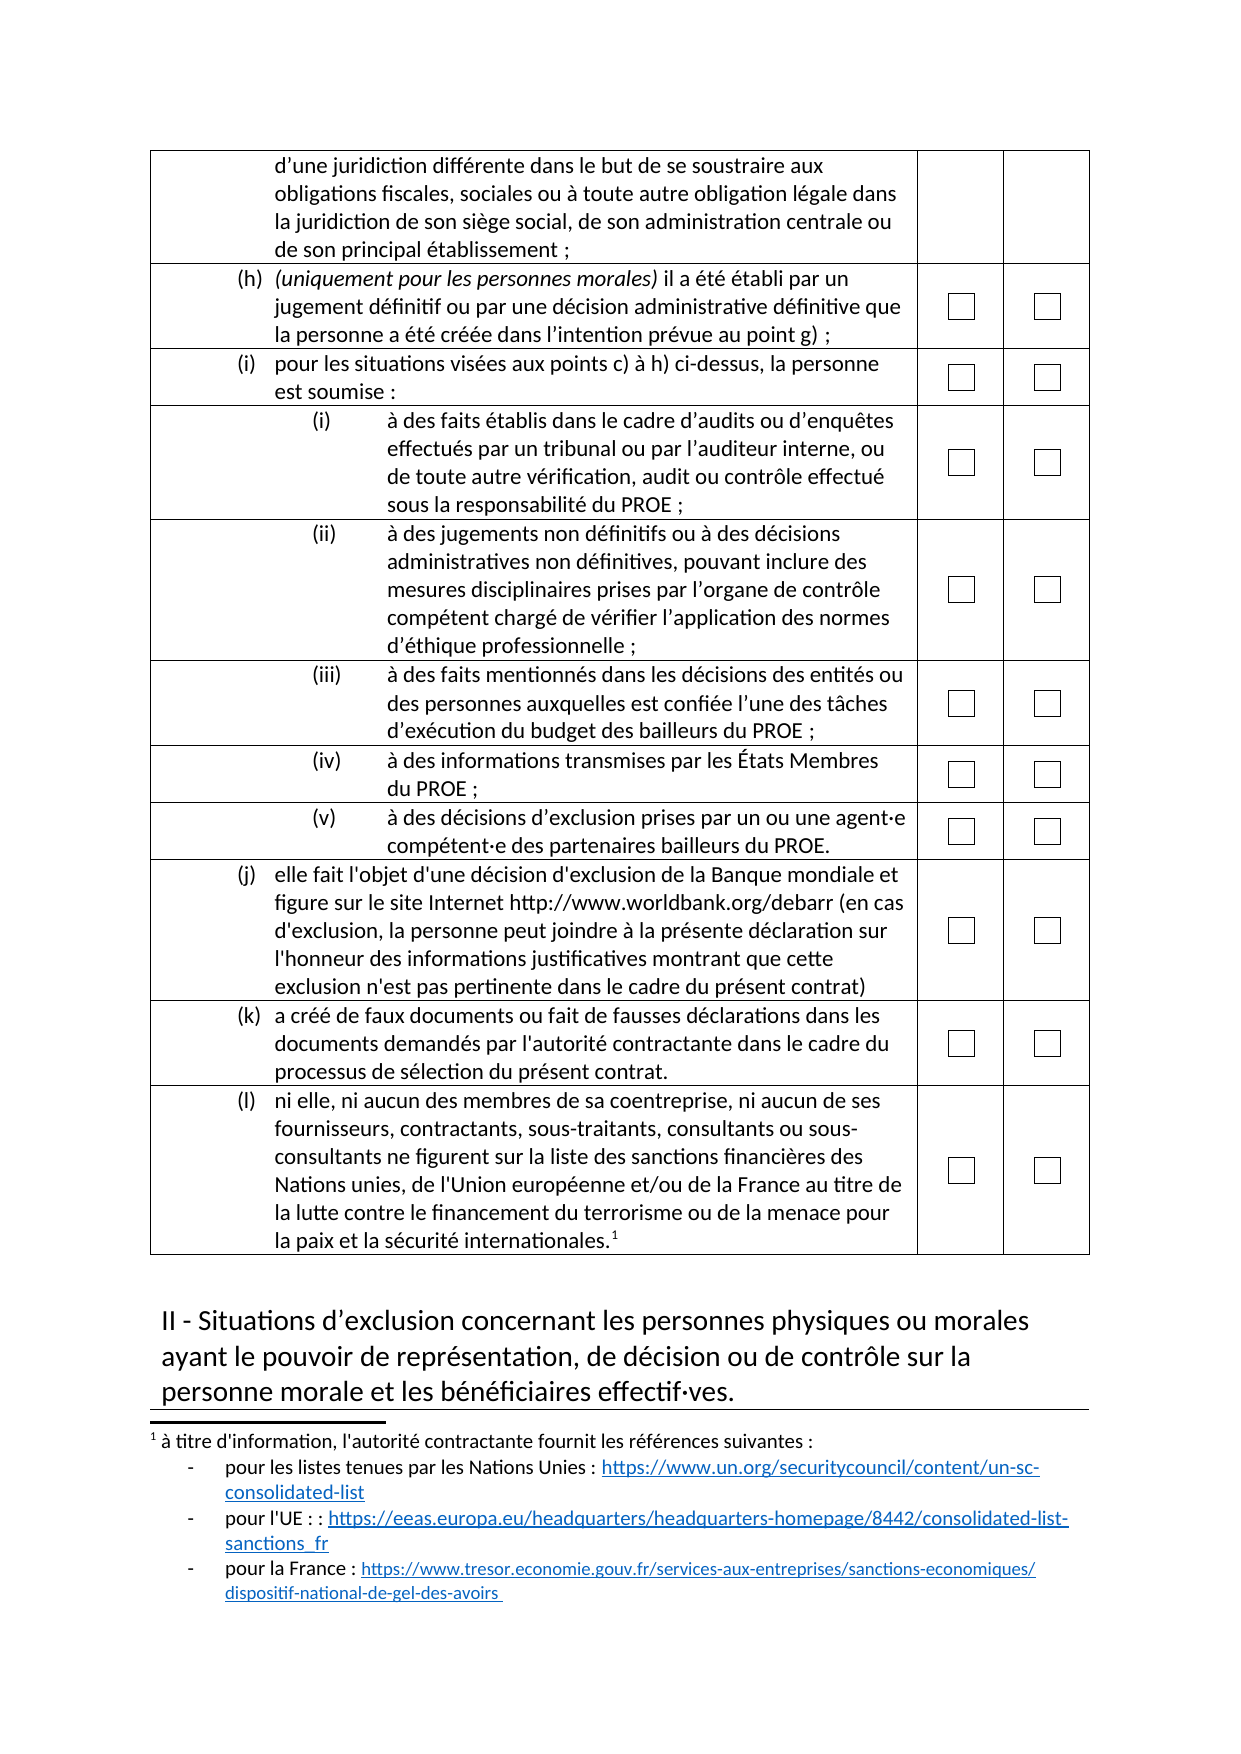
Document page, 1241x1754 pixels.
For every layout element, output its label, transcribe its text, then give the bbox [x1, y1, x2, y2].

table_cell à des décisions d’exclusion prises par un ou une agent·e compétent·e des partenaires bailleurs du PROE. [151, 803, 917, 859]
table_cell [1004, 746, 1089, 802]
table_cell [1004, 520, 1089, 659]
table_cell [918, 520, 1003, 659]
table_cell [1004, 1086, 1089, 1254]
table_cell [918, 151, 1003, 263]
table_cell [918, 264, 1003, 348]
table_cell à des informations transmises par les États Membres du PROE ; [151, 746, 917, 802]
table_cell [151, 151, 917, 263]
table_cell [1004, 151, 1089, 263]
table_cell [918, 746, 1003, 802]
table_cell pour les situations visées aux points c) à h) ci-dessus, la personne est soumise : [151, 349, 917, 405]
table_cell [918, 349, 1003, 405]
table_cell à des faits établis dans le cadre d’audits ou d’enquêtes effectués par un tribunal ou par l’auditeur interne, ou de toute autre vérification, audit ou contrôle effectué sous la responsabilité du PROE ; [151, 406, 917, 518]
table_cell ni elle, ni aucun des membres de sa coentreprise, ni aucun de ses fournisseurs, contractants, sous-traitants, consultants ou sous-consultants ne figurent sur la liste des sanctions financières des Nations unies, de l'Union européenne et/ou de la France au titre de la lutte contre le financement du terrorisme ou de la menace pour la paix et la sécurité internationales. [151, 1086, 917, 1254]
table_cell [918, 1001, 1003, 1085]
table_cell [1004, 264, 1089, 348]
table_cell [918, 661, 1003, 745]
table_cell à des jugements non définitifs ou à des décisions administratives non définitives, pouvant inclure des mesures disciplinaires prises par l’organe de contrôle compétent chargé de vérifier l’application des normes d’éthique professionnelle ; [151, 520, 917, 659]
table_cell [918, 803, 1003, 859]
table_cell [1004, 1001, 1089, 1085]
table_cell à des faits mentionnés dans les décisions des entités ou des personnes auxquelles est confiée l’une des tâches d’exécution du budget des bailleurs du PROE ; [151, 661, 917, 745]
table_cell [918, 1086, 1003, 1254]
table_cell a créé de faux documents ou fait de fausses déclarations dans les documents demandés par l'autorité contractante dans le cadre du processus de sélection du présent contrat. [151, 1001, 917, 1085]
table_cell elle fait l'objet d'une décision d'exclusion de la Banque mondiale et figure sur le site Internet http://www.worldbank.org/debarr (en cas d'exclusion, la personne peut joindre à la présente déclaration sur l'honneur des informations justificatives montrant que cette exclusion n'est pas pertinente dans le cadre du présent contrat) [151, 860, 917, 1000]
table_cell (uniquement pour les personnes morales) il a été établi par un jugement définitif ou par une décision administrative définitive que la personne a été créée dans l’intention prévue au point g) ; [151, 264, 917, 348]
table_cell [1004, 661, 1089, 745]
table_cell [1004, 803, 1089, 859]
table_cell [918, 860, 1003, 1000]
table_header II - Situations d’exclusion concernant les personnes physiques ou morales ayant le pouvoir de représentation, de décision ou de contrôle sur la personne morale et les bénéficiaires effectif·ves. [150, 1302, 1089, 1409]
table_cell [1004, 860, 1089, 1000]
table_cell [1004, 349, 1089, 405]
table_cell [1004, 406, 1089, 518]
table_cell [918, 406, 1003, 518]
